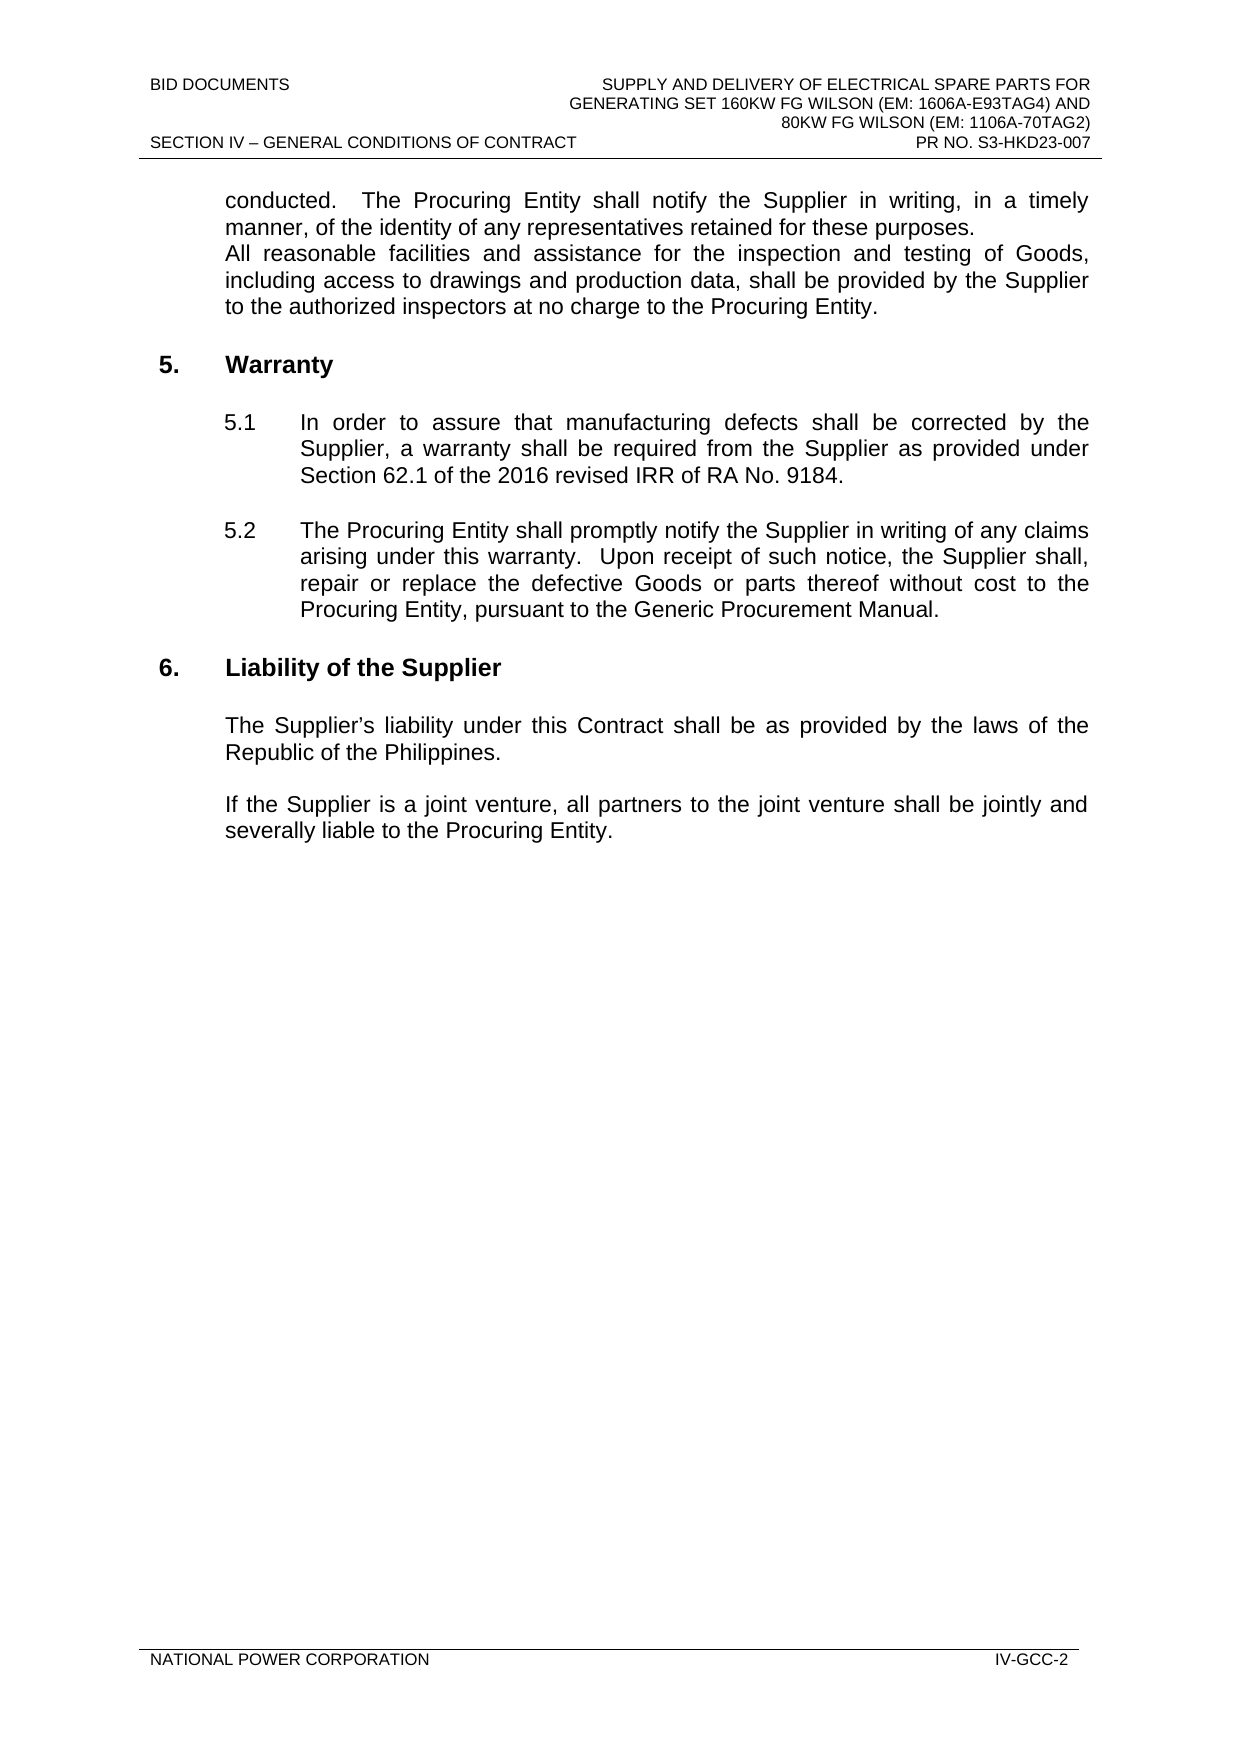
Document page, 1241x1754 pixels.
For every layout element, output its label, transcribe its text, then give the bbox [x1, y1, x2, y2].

text All reasonable facilities and assistance for the inspection and testing of Goods, including access to drawings and production data, shall be provided by the Supplier to the authorized inspectors at no charge to the Procuring Entity. [225, 240, 1090, 319]
list The Procuring Entity shall promptly notify the Supplier in writing of any claims arising under this warranty. Upon receipt of such notice, the Supplier shall, repair or replace the defective Goods or parts thereof without cost to the Procuring Entity, pursuant to the Generic Procurement Manual. [224, 517, 1090, 622]
subtitle Liability of the Supplier [179, 653, 1090, 682]
list In order to assure that manufacturing defects shall be corrected by the Supplier, a warranty shall be required from the Supplier as provided under Section 62.1 of the 2016 revised IRR of RA No. 9184. [224, 409, 1090, 488]
text If the Supplier is a joint venture, all partners to the joint venture shall be jointly and severally liable to the Procuring Entity. [225, 791, 1090, 844]
text The Supplier’s liability under this Contract shall be as provided by the laws of the Republic of the Philippines. [225, 712, 1090, 765]
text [225, 187, 1090, 240]
subtitle Warranty [179, 350, 1090, 378]
